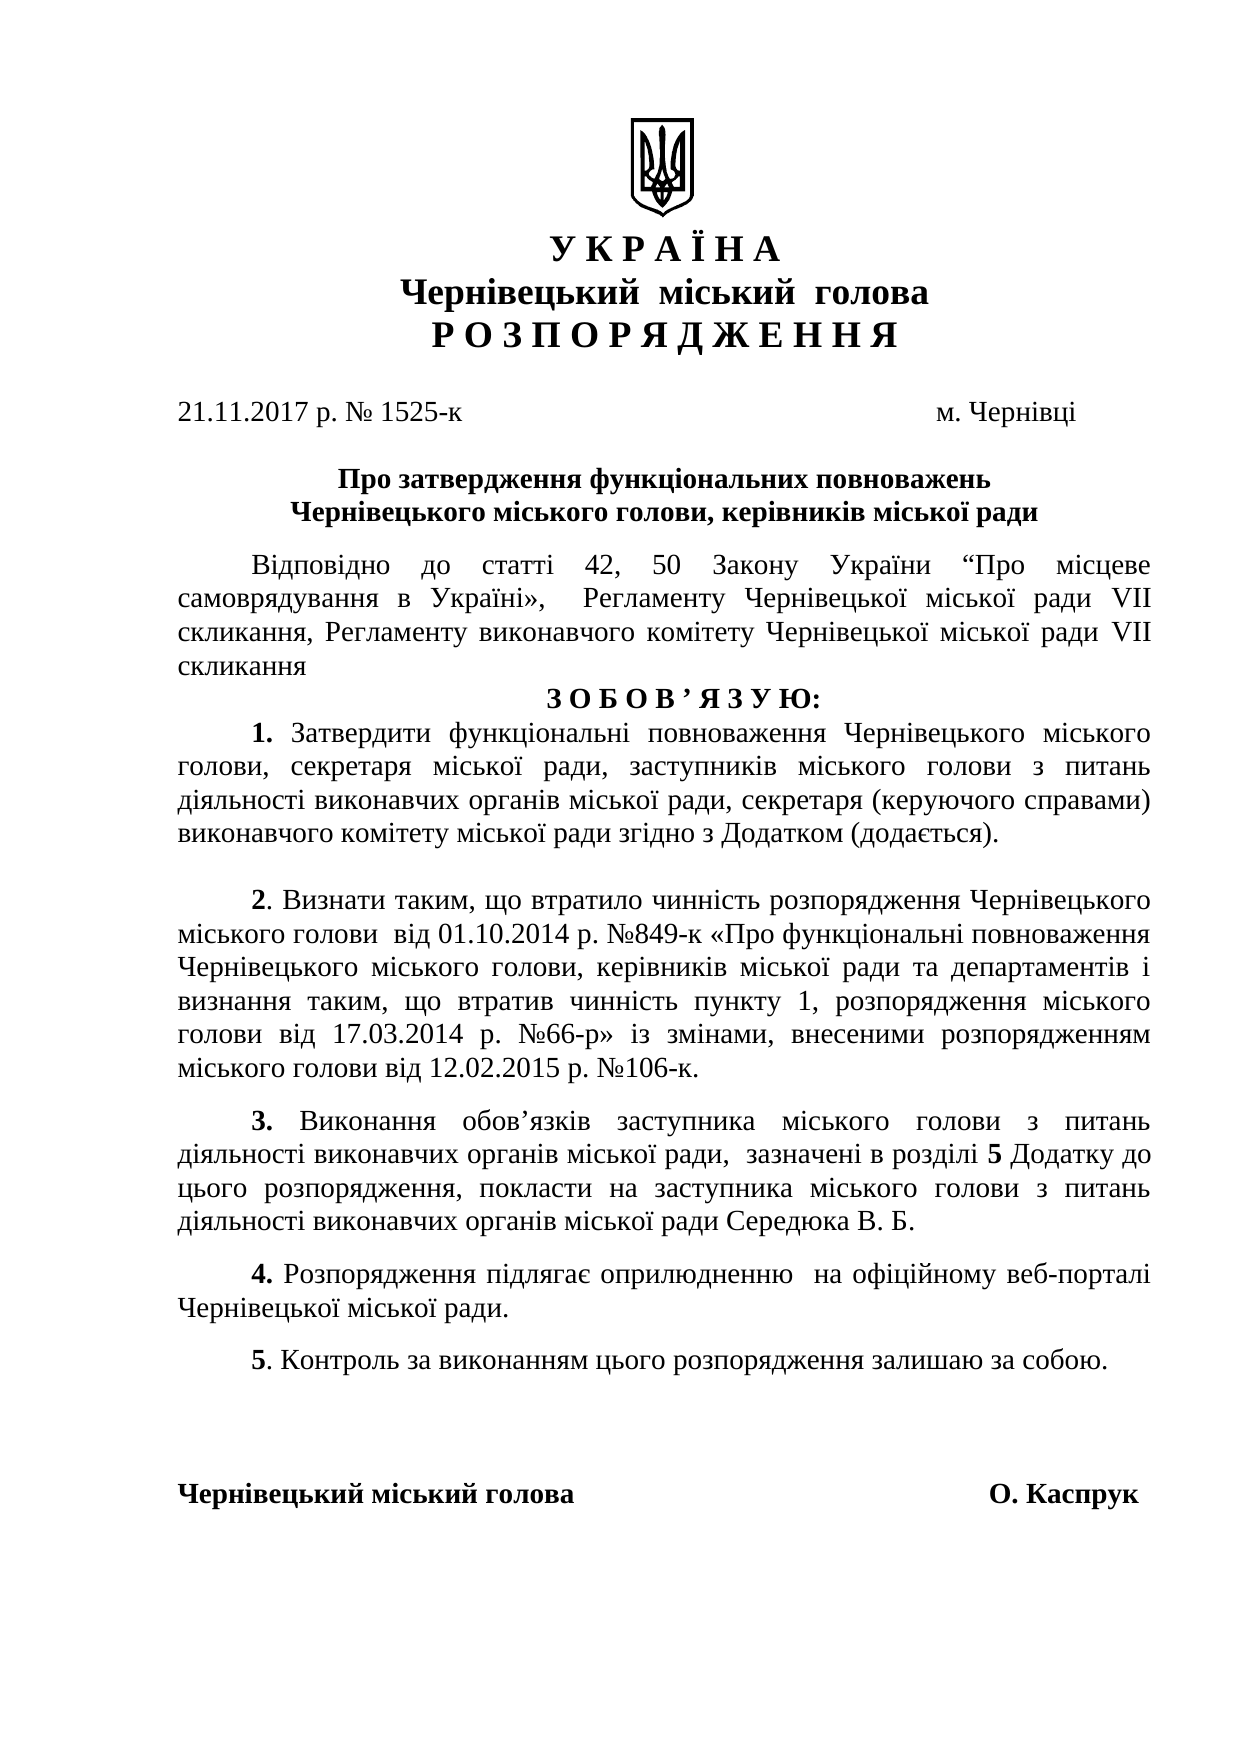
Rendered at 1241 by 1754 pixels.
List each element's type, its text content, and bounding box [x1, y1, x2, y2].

subtitle У К Р А Ї Н А [177, 226, 1152, 269]
text 1. Затвердити функціональні повноваження Чернівецького міського голови, секретаря міської ради, заступників міського голови з питань діяльності виконавчих органів міської ради, секретаря (керуючого справами) виконавчого комітету міської ради згідно з Додатком (додається). [177, 715, 1152, 849]
text Відповідно до статті 42, 50 Закону України “Про місцеве самоврядування в Україні», Регламенту Чернівецької міської ради VII скликання, Регламенту виконавчого комітету Чернівецької міської ради VII скликання [177, 547, 1152, 681]
text 4. Розпорядження підлягає оприлюдненню на офіційному веб-порталі Чернівецької міської ради. [177, 1256, 1152, 1323]
title Чернівецький міський голова [177, 269, 1152, 312]
text 5. Контроль за виконанням цього розпорядження залишаю за собою. [177, 1342, 1152, 1376]
text 3. Виконання обов’язків заступника міського голови з питань діяльності виконавчих органів міської ради, зазначені в розділі 5 Додатку до цього розпорядження, покласти на заступника міського голови з питань діяльності виконавчих органів міської ради Середюка В. Б. [177, 1103, 1152, 1237]
text Чернівецький міський голова О. Каспрук [177, 1477, 1152, 1510]
text Про затвердження функціональних повноважень [177, 461, 1152, 494]
text Чернівецького міського голови, керівників міської ради [177, 494, 1152, 528]
text 2. Визнати таким, що втратило чинність розпорядження Чернівецького міського голови від 01.10.2014 р. №849-к «Про функціональні повноваження Чернівецького міського голови, керівників міської ради та департаментів і визнання таким, що втратив чинність пункту 1, розпорядження міського голови від 17.03.2014 р. №66-р» із змінами, внесеними розпорядженням міського голови від 12.02.2015 р. №106-к. [177, 882, 1152, 1084]
text Р О З П О Р Я Д Ж Е Н Н Я [177, 312, 1152, 355]
text 21.11.2017 р. № 1525-к м. Чернівці [177, 394, 1152, 427]
text З О Б О В ’ Я З У Ю: [177, 681, 1152, 715]
